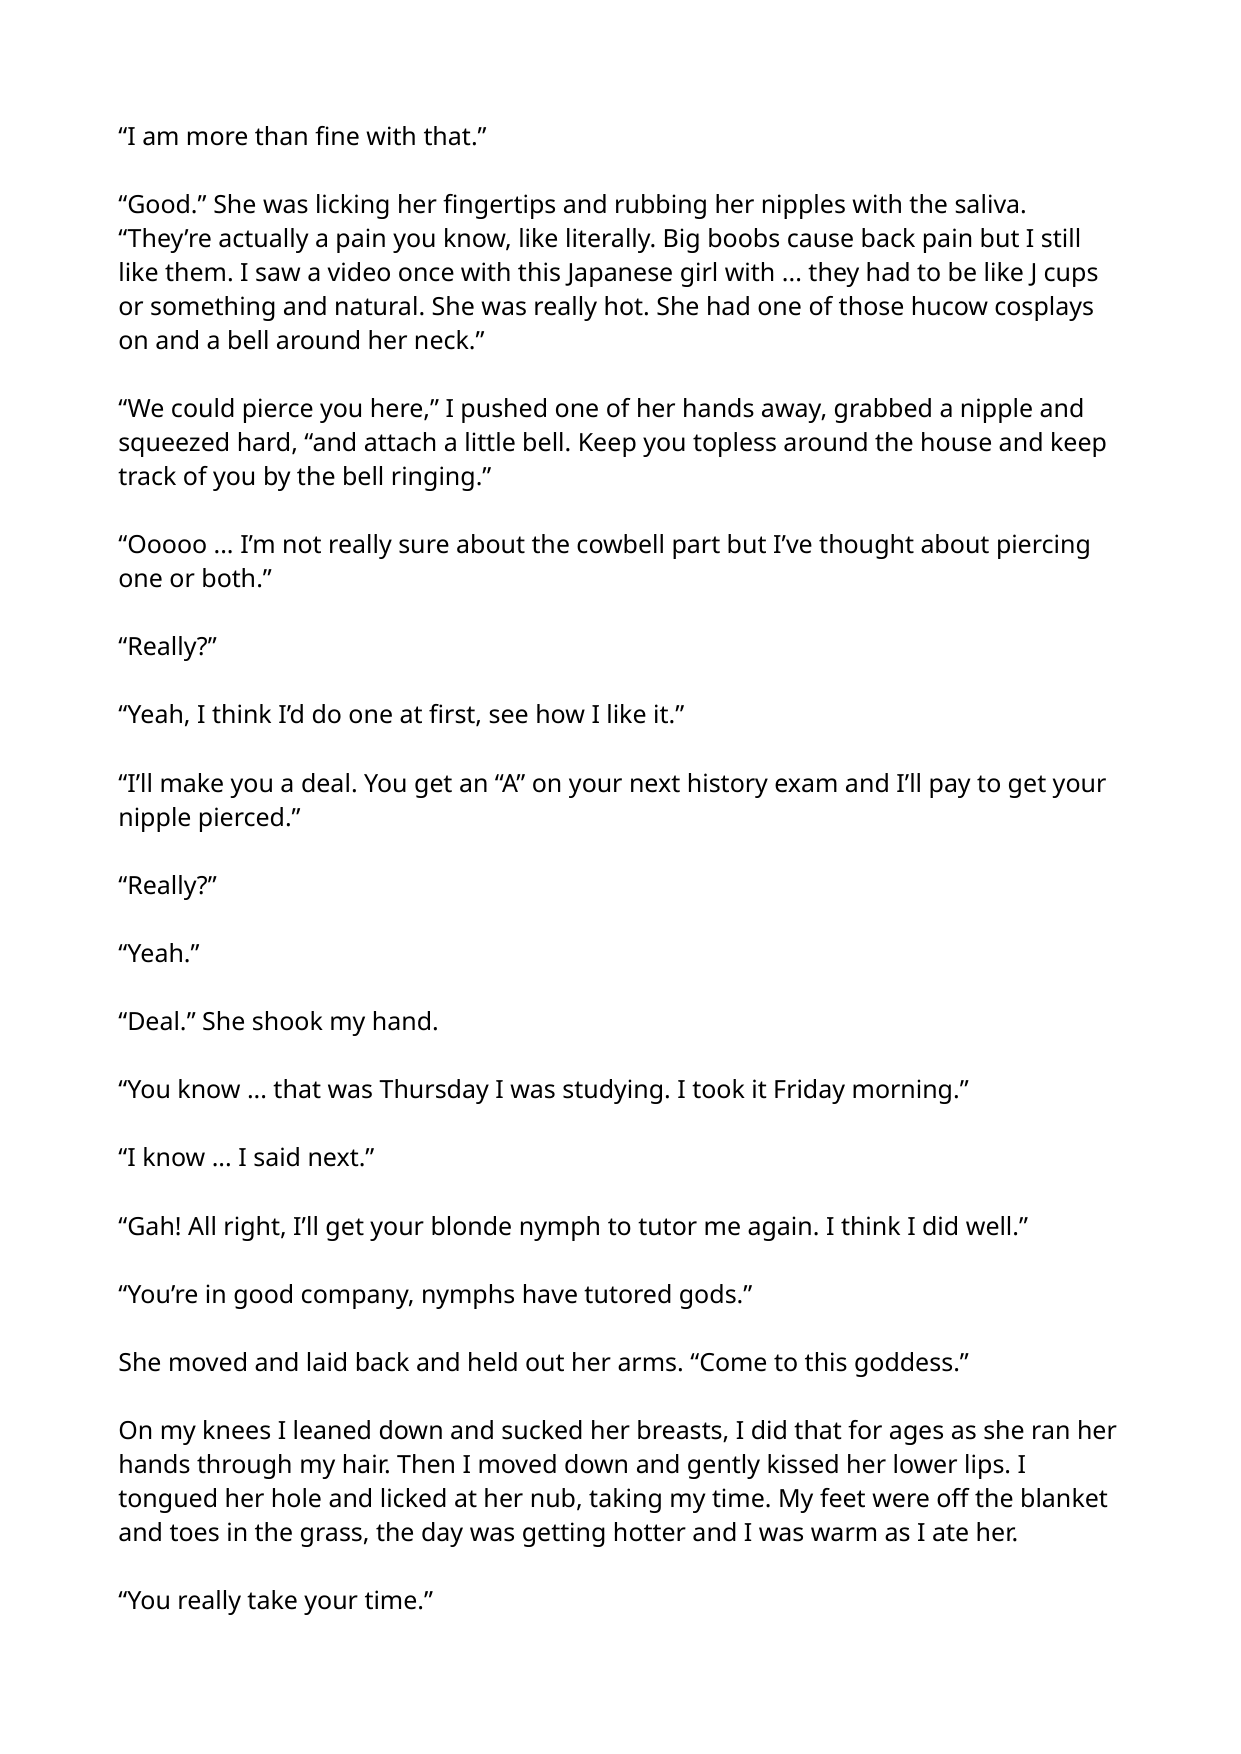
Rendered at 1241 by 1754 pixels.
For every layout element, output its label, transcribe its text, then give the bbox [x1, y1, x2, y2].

text “Deal.” She shook my hand. [118, 1004, 1122, 1038]
text “I’ll make you a deal. You get an “A” on your next history exam and I’ll pay to get your nipple pierced.” [118, 765, 1122, 833]
text “You know ... that was Thursday I was studying. I took it Friday morning.” [118, 1072, 1122, 1106]
text She moved and laid back and held out her arms. “Come to this goddess.” [118, 1344, 1122, 1378]
text “Yeah.” [118, 936, 1122, 970]
text On my knees I leaned down and sucked her breasts, I did that for ages as she ran her hands through my hair. Then I moved down and gently kissed her lower lips. I tongued her hole and licked at her nub, taking my time. My feet were off the blanket and toes in the grass, the day was getting hotter and I was warm as I ate her. [118, 1412, 1122, 1549]
text “You’re in good company, nymphs have tutored gods.” [118, 1276, 1122, 1310]
text “Yeah, I think I’d do one at first, see how I like it.” [118, 697, 1122, 731]
text “You really take your time.” [118, 1583, 1122, 1617]
text “Really?” [118, 629, 1122, 663]
text “I am more than fine with that.” [118, 118, 1122, 152]
text “Really?” [118, 867, 1122, 902]
text “We could pierce you here,” I pushed one of her hands away, grabbed a nipple and squeezed hard, “and attach a little bell. Keep you topless around the house and keep track of you by the bell ringing.” [118, 391, 1122, 493]
text “Ooooo ... I’m not really sure about the cowbell part but I’ve thought about piercing one or both.” [118, 527, 1122, 595]
text “I know ... I said next.” [118, 1140, 1122, 1174]
text “Gah! All right, I’ll get your blonde nymph to tutor me again. I think I did well.” [118, 1208, 1122, 1242]
text “Good.” She was licking her fingertips and rubbing her nipples with the saliva. “They’re actually a pain you know, like literally. Big boobs cause back pain but I still like them. I saw a video once with this Japanese girl with ... they had to be like J cups or something and natural. She was really hot. She had one of those hucow cosplays on and a bell around her neck.” [118, 186, 1122, 357]
